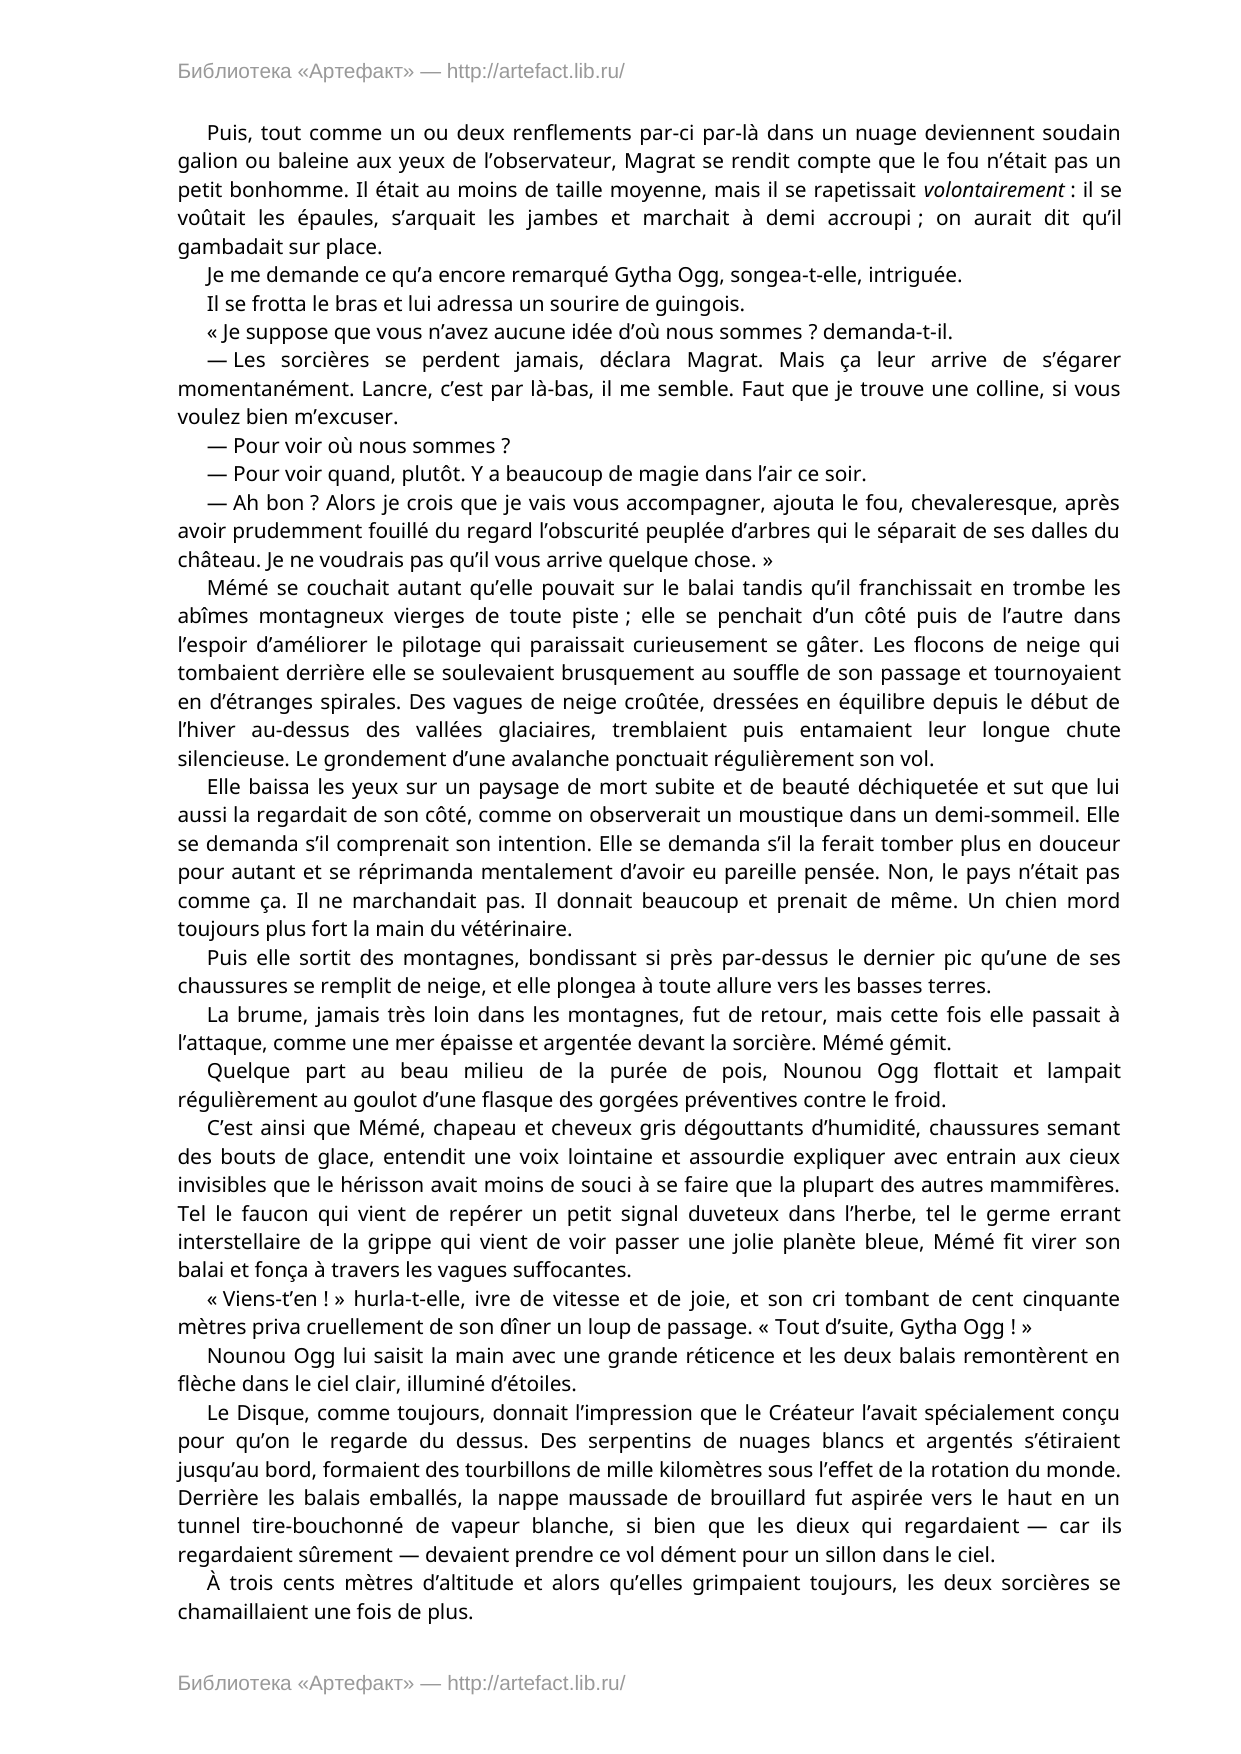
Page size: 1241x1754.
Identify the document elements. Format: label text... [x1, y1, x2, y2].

text Le Disque, comme toujours, donnait l’impression que le Créateur l’avait spécialement conçu pour qu’on le regarde du dessus. Des serpentins de nuages blancs et argentés s’étiraient jusqu’au bord, formaient des tourbillons de mille kilomètres sous l’effet de la rotation du monde. Derrière les balais emballés, la nappe maussade de brouillard fut aspirée vers le haut en un tunnel tire-bouchonné de vapeur blanche, si bien que les dieux qui regardaient — car ils regardaient sûrement — devaient prendre ce vol dément pour un sillon dans le ciel. [177, 1398, 1122, 1568]
text « Je suppose que vous n’avez aucune idée d’où nous sommes ? demanda-t-il. [177, 317, 1122, 346]
text Elle baissa les yeux sur un paysage de mort subite et de beauté déchiquetée et sut que lui aussi la regardait de son côté, comme on observerait un moustique dans un demi-sommeil. Elle se demanda s’il comprenait son intention. Elle se demanda s’il la ferait tomber plus en douceur pour autant et se réprimanda mentalement d’avoir eu pareille pensée. Non, le pays n’était pas comme ça. Il ne marchandait pas. Il donnait beaucoup et prenait de même. Un chien mord toujours plus fort la main du vétérinaire. [177, 772, 1122, 943]
text — Les sorcières se perdent jamais, déclara Magrat. Mais ça leur arrive de s’égarer momentanément. Lancre, c’est par là-bas, il me semble. Faut que je trouve une colline, si vous voulez bien m’excuser. [177, 346, 1122, 431]
text Puis elle sortit des montagnes, bondissant si près par-dessus le dernier pic qu’une de ses chaussures se remplit de neige, et elle plongea à toute allure vers les basses terres. [177, 943, 1122, 1000]
text — Pour voir quand, plutôt. Y a beaucoup de magie dans l’air ce soir. [177, 459, 1122, 488]
text — Ah bon ? Alors je crois que je vais vous accompagner, ajouta le fou, chevaleresque, après avoir prudemment fouillé du regard l’obscurité peuplée d’arbres qui le séparait de ses dalles du château. Je ne voudrais pas qu’il vous arrive quelque chose. » [177, 488, 1122, 573]
text Je me demande ce qu’a encore remarqué Gytha Ogg, songea-t-elle, intriguée. [177, 260, 1122, 289]
text — Pour voir où nous sommes ? [177, 431, 1122, 459]
text Quelque part au beau milieu de la purée de pois, Nounou Ogg flottait et lampait régulièrement au goulot d’une flasque des gorgées préventives contre le froid. [177, 1057, 1122, 1113]
text Nounou Ogg lui saisit la main avec une grande réticence et les deux balais remontèrent en flèche dans le ciel clair, illuminé d’étoiles. [177, 1341, 1122, 1398]
text C’est ainsi que Mémé, chapeau et cheveux gris dégouttants d’humidité, chaussures semant des bouts de glace, entendit une voix lointaine et assourdie expliquer avec entrain aux cieux invisibles que le hérisson avait moins de souci à se faire que la plupart des autres mammifères. Tel le faucon qui vient de repérer un petit signal duveteux dans l’herbe, tel le germe errant interstellaire de la grippe qui vient de voir passer une jolie planète bleue, Mémé fit virer son balai et fonça à travers les vagues suffocantes. [177, 1113, 1122, 1284]
text « Viens-t’en ! » hurla-t-elle, ivre de vitesse et de joie, et son cri tombant de cent cinquante mètres priva cruellement de son dîner un loup de passage. « Tout d’suite, Gytha Ogg ! » [177, 1284, 1122, 1341]
text Puis, tout comme un ou deux renflements par-ci par-là dans un nuage deviennent soudain galion ou baleine aux yeux de l’observateur, Magrat se rendit compte que le fou n’était pas un petit bonhomme. Il était au moins de taille moyenne, mais il se rapetissait volontairement : il se voûtait les épaules, s’arquait les jambes et marchait à demi accroupi ; on aurait dit qu’il gambadait sur place. [177, 118, 1122, 260]
text Il se frotta le bras et lui adressa un sourire de guingois. [177, 289, 1122, 317]
text À trois cents mètres d’altitude et alors qu’elles grimpaient toujours, les deux sorcières se chamaillaient une fois de plus. [177, 1568, 1122, 1625]
text Mémé se couchait autant qu’elle pouvait sur le balai tandis qu’il franchissait en trombe les abîmes montagneux vierges de toute piste ; elle se penchait d’un côté puis de l’autre dans l’espoir d’améliorer le pilotage qui paraissait curieusement se gâter. Les flocons de neige qui tombaient derrière elle se soulevaient brusquement au souffle de son passage et tournoyaient en d’étranges spirales. Des vagues de neige croûtée, dressées en équilibre depuis le début de l’hiver au-dessus des vallées glaciaires, tremblaient puis entamaient leur longue chute silencieuse. Le grondement d’une avalanche ponctuait régulièrement son vol. [177, 573, 1122, 772]
text La brume, jamais très loin dans les montagnes, fut de retour, mais cette fois elle passait à l’attaque, comme une mer épaisse et argentée devant la sorcière. Mémé gémit. [177, 1000, 1122, 1057]
